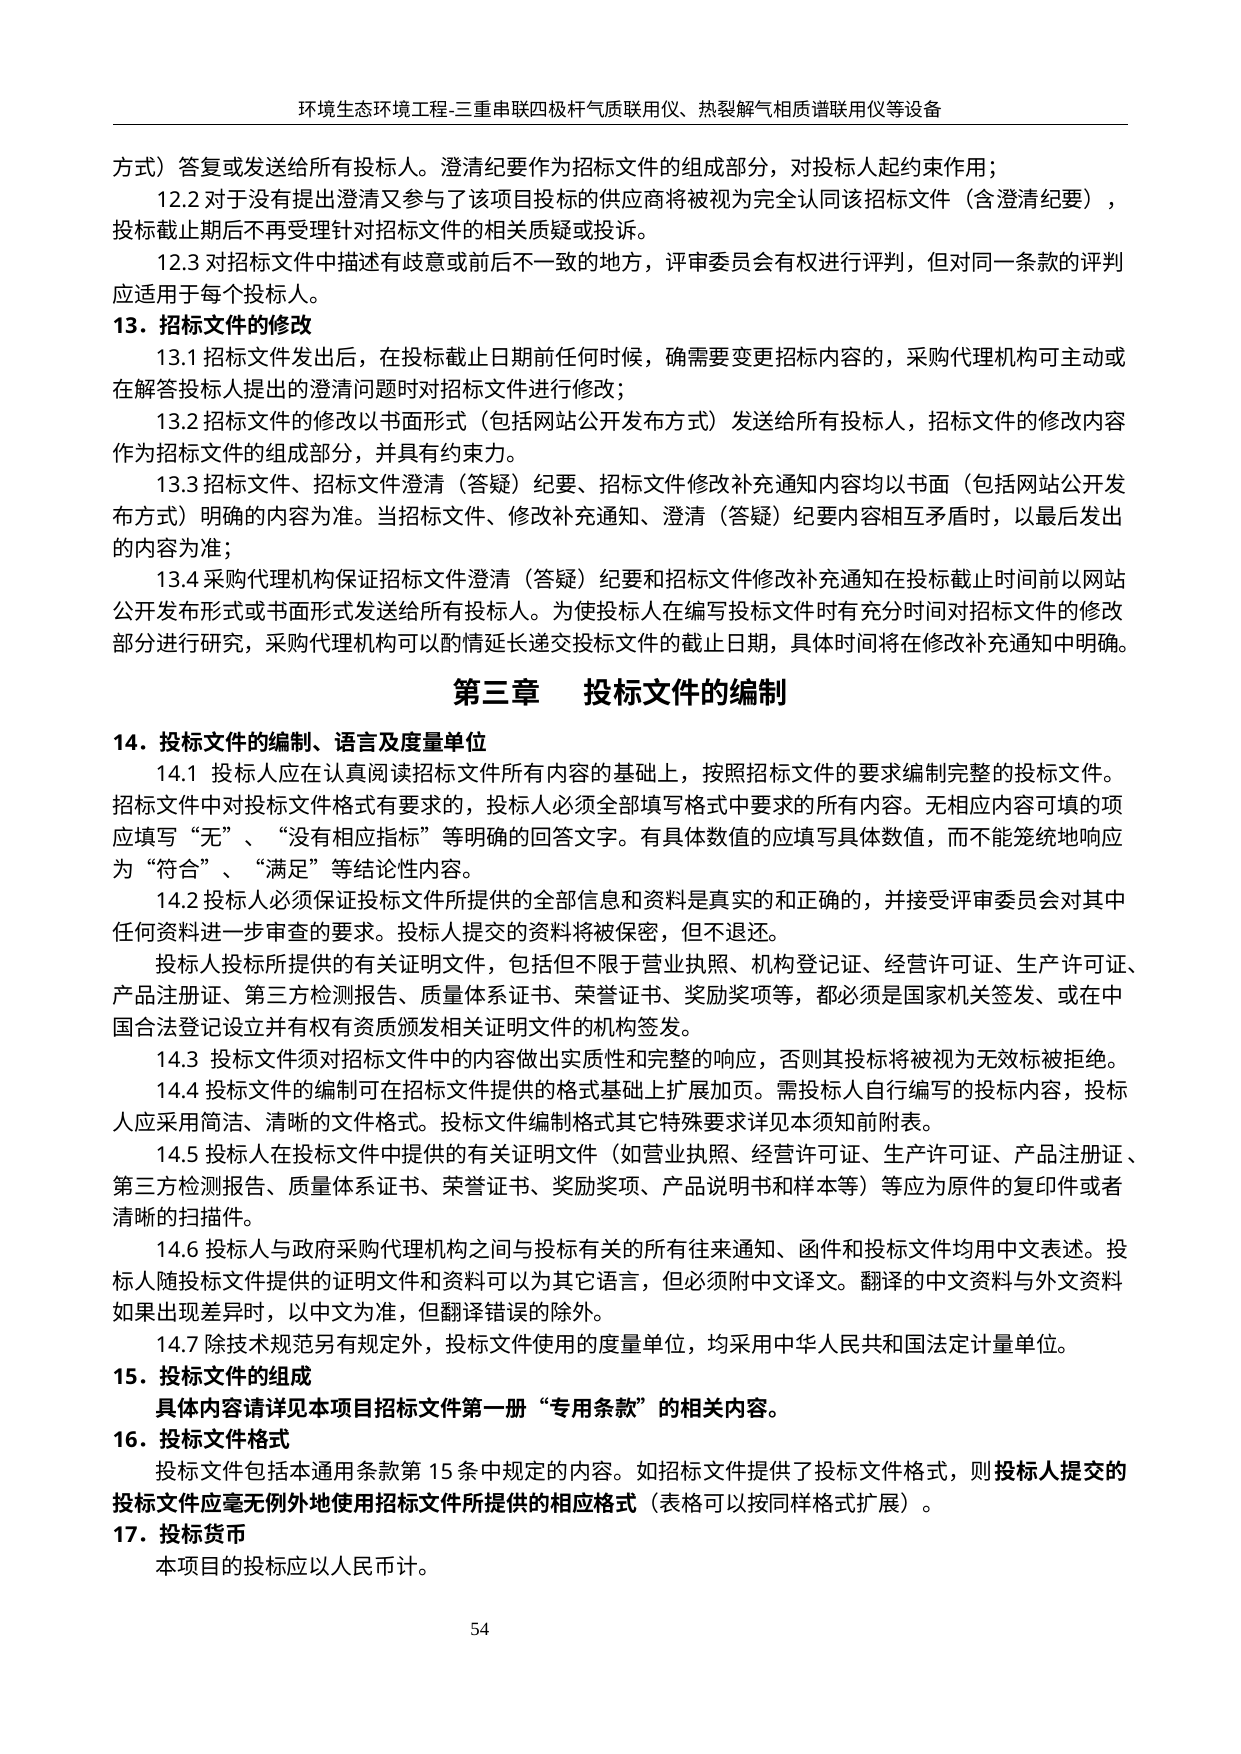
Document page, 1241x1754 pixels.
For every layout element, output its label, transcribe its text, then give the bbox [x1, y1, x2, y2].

text 14.5 投标人在投标文件中提供的有关证明文件（如营业执照、经营许可证、生产许可证、产品注册证、第三方检测报告、质量体系证书、荣誉证书、奖励奖项、产品说明书和样本等）等应为原件的复印件或者清晰的扫描件。 [112, 1137, 1128, 1232]
text 14.4 投标文件的编制可在招标文件提供的格式基础上扩展加页。需投标人自行编写的投标内容，投标人应采用简洁、清晰的文件格式。投标文件编制格式其它特殊要求详见本须知前附表。 [112, 1073, 1128, 1137]
text 13.3招标文件、招标文件澄清（答疑）纪要、招标文件修改补充通知内容均以书面（包括网站公开发布方式）明确的内容为准。当招标文件、修改补充通知、澄清（答疑）纪要内容相互矛盾时，以最后发出的内容为准； [112, 467, 1128, 562]
text 13．招标文件的修改 [112, 308, 1128, 340]
text 12.2对于没有提出澄清又参与了该项目投标的供应商将被视为完全认同该招标文件（含澄清纪要），投标截止期后不再受理针对招标文件的相关质疑或投诉。 [112, 182, 1128, 245]
text 投标人投标所提供的有关证明文件，包括但不限于营业执照、机构登记证、经营许可证、生产许可证、产品注册证、第三方检测报告、质量体系证书、荣誉证书、奖励奖项等，都必须是国家机关签发、或在中国合法登记设立并有权有资质颁发相关证明文件的机构签发。 [112, 947, 1128, 1042]
text 13.4采购代理机构保证招标文件澄清（答疑）纪要和招标文件修改补充通知在投标截止时间前以网站公开发布形式或书面形式发送给所有投标人。为使投标人在编写投标文件时有充分时间对招标文件的修改部分进行研究，采购代理机构可以酌情延长递交投标文件的截止日期，具体时间将在修改补充通知中明确。 [112, 562, 1128, 657]
text 14.2投标人必须保证投标文件所提供的全部信息和资料是真实的和正确的，并接受评审委员会对其中任何资料进一步审查的要求。投标人提交的资料将被保密，但不退还。 [112, 883, 1128, 947]
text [112, 150, 1128, 182]
text 具体内容请详见本项目招标文件第一册“专用条款”的相关内容。 [112, 1391, 1128, 1422]
text 15．投标文件的组成 [112, 1359, 1128, 1391]
list 投标文件的编制 [112, 670, 1128, 712]
text 16．投标文件格式 [112, 1422, 1128, 1454]
text 13.2招标文件的修改以书面形式（包括网站公开发布方式）发送给所有投标人，招标文件的修改内容作为招标文件的组成部分，并具有约束力。 [112, 404, 1128, 467]
text 13.1招标文件发出后，在投标截止日期前任何时候，确需要变更招标内容的，采购代理机构可主动或在解答投标人提出的澄清问题时对招标文件进行修改； [112, 340, 1128, 404]
text 14.3 投标文件须对招标文件中的内容做出实质性和完整的响应，否则其投标将被视为无效标被拒绝。 [112, 1042, 1128, 1073]
text 14.6 投标人与政府采购代理机构之间与投标有关的所有往来通知、函件和投标文件均用中文表述。投标人随投标文件提供的证明文件和资料可以为其它语言，但必须附中文译文。翻译的中文资料与外文资料如果出现差异时，以中文为准，但翻译错误的除外。 [112, 1232, 1128, 1327]
text 14．投标文件的编制、语言及度量单位 [112, 725, 1128, 756]
text 14.7 除技术规范另有规定外，投标文件使用的度量单位，均采用中华人民共和国法定计量单位。 [112, 1327, 1128, 1359]
text 12.3 对招标文件中描述有歧意或前后不一致的地方，评审委员会有权进行评判，但对同一条款的评判应适用于每个投标人。 [112, 245, 1128, 308]
text 投标文件包括本通用条款第15条中规定的内容。如招标文件提供了投标文件格式，则投标人提交的投标文件应毫无例外地使用招标文件所提供的相应格式（表格可以按同样格式扩展）。 [112, 1454, 1128, 1517]
text 14.1 投标人应在认真阅读招标文件所有内容的基础上，按照招标文件的要求编制完整的投标文件。招标文件中对投标文件格式有要求的，投标人必须全部填写格式中要求的所有内容。无相应内容可填的项应填写“无”、“没有相应指标”等明确的回答文字。有具体数值的应填写具体数值，而不能笼统地响应为“符合”、“满足”等结论性内容。 [112, 756, 1128, 883]
text 本项目的投标应以人民币计。 [112, 1549, 1128, 1581]
text 17．投标货币 [112, 1517, 1128, 1549]
